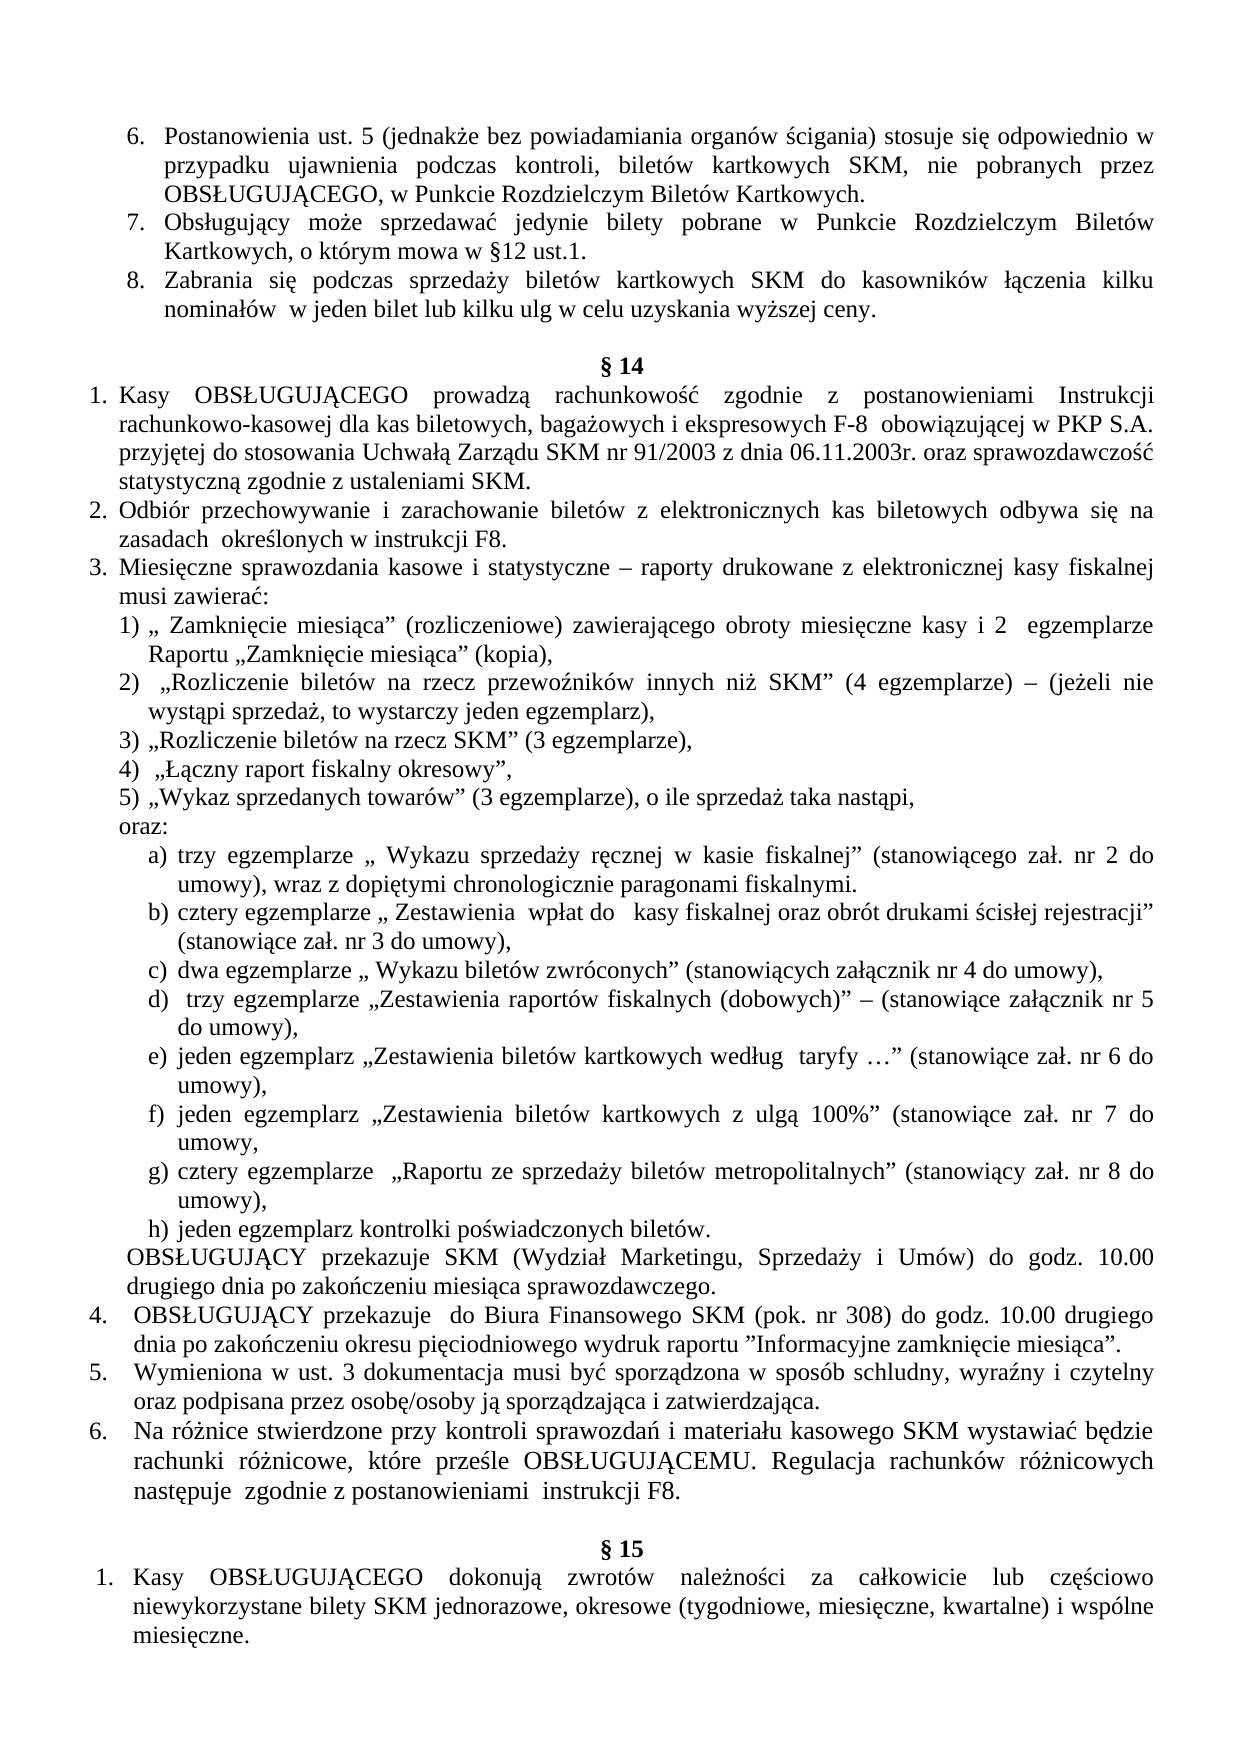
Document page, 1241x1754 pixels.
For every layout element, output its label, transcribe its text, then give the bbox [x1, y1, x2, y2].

text OBSŁUGUJĄCY przekazuje SKM (Wydział Marketingu, Sprzedaży i Umów) do godz. 10.00 drugiego dnia po zakończeniu miesiąca sprawozdawczego. [126, 1242, 1155, 1300]
list cztery egzemplarze „Raportu ze sprzedaży biletów metropolitalnych” (stanowiący zał. nr 8 do umowy), [148, 1156, 1155, 1214]
list „Rozliczenie biletów na rzecz przewoźników innych niż SKM” (4 egzemplarze) – (jeżeli nie wystąpi sprzedaż, to wystarczy jeden egzemplarz), [118, 667, 1155, 725]
list „Łączny raport fiskalny okresowy”, [118, 754, 1155, 782]
list dwa egzemplarze „ Wykazu biletów zwróconych” (stanowiących załącznik nr 4 do umowy), [148, 955, 1155, 984]
list cztery egzemplarze „ Zestawienia wpłat do kasy fiskalnej oraz obrót drukami ścisłej rejestracji” (stanowiące zał. nr 3 do umowy), [148, 897, 1155, 955]
list „Wykaz sprzedanych towarów” (3 egzemplarze), o ile sprzedaż taka nastąpi, [118, 782, 1155, 811]
list Postanowienia ust. 5 (jednakże bez powiadamiania organów ścigania) stosuje się odpowiednio w przypadku ujawnienia podczas kontroli, biletów kartkowych SKM, nie pobranych przez OBSŁUGUJĄCEGO, w Punkcie Rozdzielczym Biletów Kartkowych. [126, 121, 1155, 207]
list Kasy OBSŁUGUJĄCEGO dokonują zwrotów należności za całkowicie lub częściowo niewykorzystane bilety SKM jednorazowe, okresowe (tygodniowe, miesięczne, kwartalne) i wspólne miesięczne. [95, 1562, 1155, 1649]
list OBSŁUGUJĄCY przekazuje do Biura Finansowego SKM (pok. nr 308) do godz. 10.00 drugiego dnia po zakończeniu okresu pięciodniowego wydruk raportu ”Informacyjne zamknięcie miesiąca”. [89, 1300, 1155, 1357]
list Obsługujący może sprzedawać jedynie bilety pobrane w Punkcie Rozdzielczym Biletów Kartkowych, o którym mowa w §12 ust.1. [126, 207, 1155, 265]
text § 15 [89, 1534, 1155, 1562]
list „Rozliczenie biletów na rzecz SKM” (3 egzemplarze), [118, 725, 1155, 754]
list Odbiór przechowywanie i zarachowanie biletów z elektronicznych kas biletowych odbywa się na zasadach określonych w instrukcji F8. [89, 495, 1155, 552]
list Miesięczne sprawozdania kasowe i statystyczne – raporty drukowane z elektronicznej kasy fiskalnej musi zawierać: [89, 552, 1155, 610]
text oraz: [118, 811, 1155, 840]
text § 14 [89, 351, 1155, 380]
list Na różnice stwierdzone przy kontroli sprawozdań i materiału kasowego SKM wystawiać będzie rachunki różnicowe, które prześle OBSŁUGUJĄCEMU. Regulacja rachunków różnicowych następuje zgodnie z postanowieniami instrukcji F8. [89, 1415, 1155, 1505]
list jeden egzemplarz kontrolki poświadczonych biletów. [148, 1214, 1155, 1242]
list Zabrania się podczas sprzedaży biletów kartkowych SKM do kasowników łączenia kilku nominałów w jeden bilet lub kilku ulg w celu uzyskania wyższej ceny. [126, 265, 1155, 322]
list Wymieniona w ust. 3 dokumentacja musi być sporządzona w sposób schludny, wyraźny i czytelny oraz podpisana przez osobę/osoby ją sporządzająca i zatwierdzająca. [89, 1357, 1155, 1415]
list jeden egzemplarz „Zestawienia biletów kartkowych według taryfy …” (stanowiące zał. nr 6 do umowy), [148, 1041, 1155, 1099]
list „ Zamknięcie miesiąca” (rozliczeniowe) zawierającego obroty miesięczne kasy i 2 egzemplarze Raportu „Zamknięcie miesiąca” (kopia), [118, 610, 1155, 667]
list Kasy OBSŁUGUJĄCEGO prowadzą rachunkowość zgodnie z postanowieniami Instrukcji rachunkowo-kasowej dla kas biletowych, bagażowych i ekspresowych F-8 obowiązującej w PKP S.A. przyjętej do stosowania Uchwałą Zarządu SKM nr 91/2003 z dnia 06.11.2003r. oraz sprawozdawczość statystyczną zgodnie z ustaleniami SKM. [89, 380, 1155, 495]
list jeden egzemplarz „Zestawienia biletów kartkowych z ulgą 100%” (stanowiące zał. nr 7 do umowy, [148, 1099, 1155, 1156]
list trzy egzemplarze „ Wykazu sprzedaży ręcznej w kasie fiskalnej” (stanowiącego zał. nr 2 do umowy), wraz z dopiętymi chronologicznie paragonami fiskalnymi. [148, 840, 1155, 897]
list trzy egzemplarze „Zestawienia raportów fiskalnych (dobowych)” – (stanowiące załącznik nr 5 do umowy), [148, 984, 1155, 1041]
